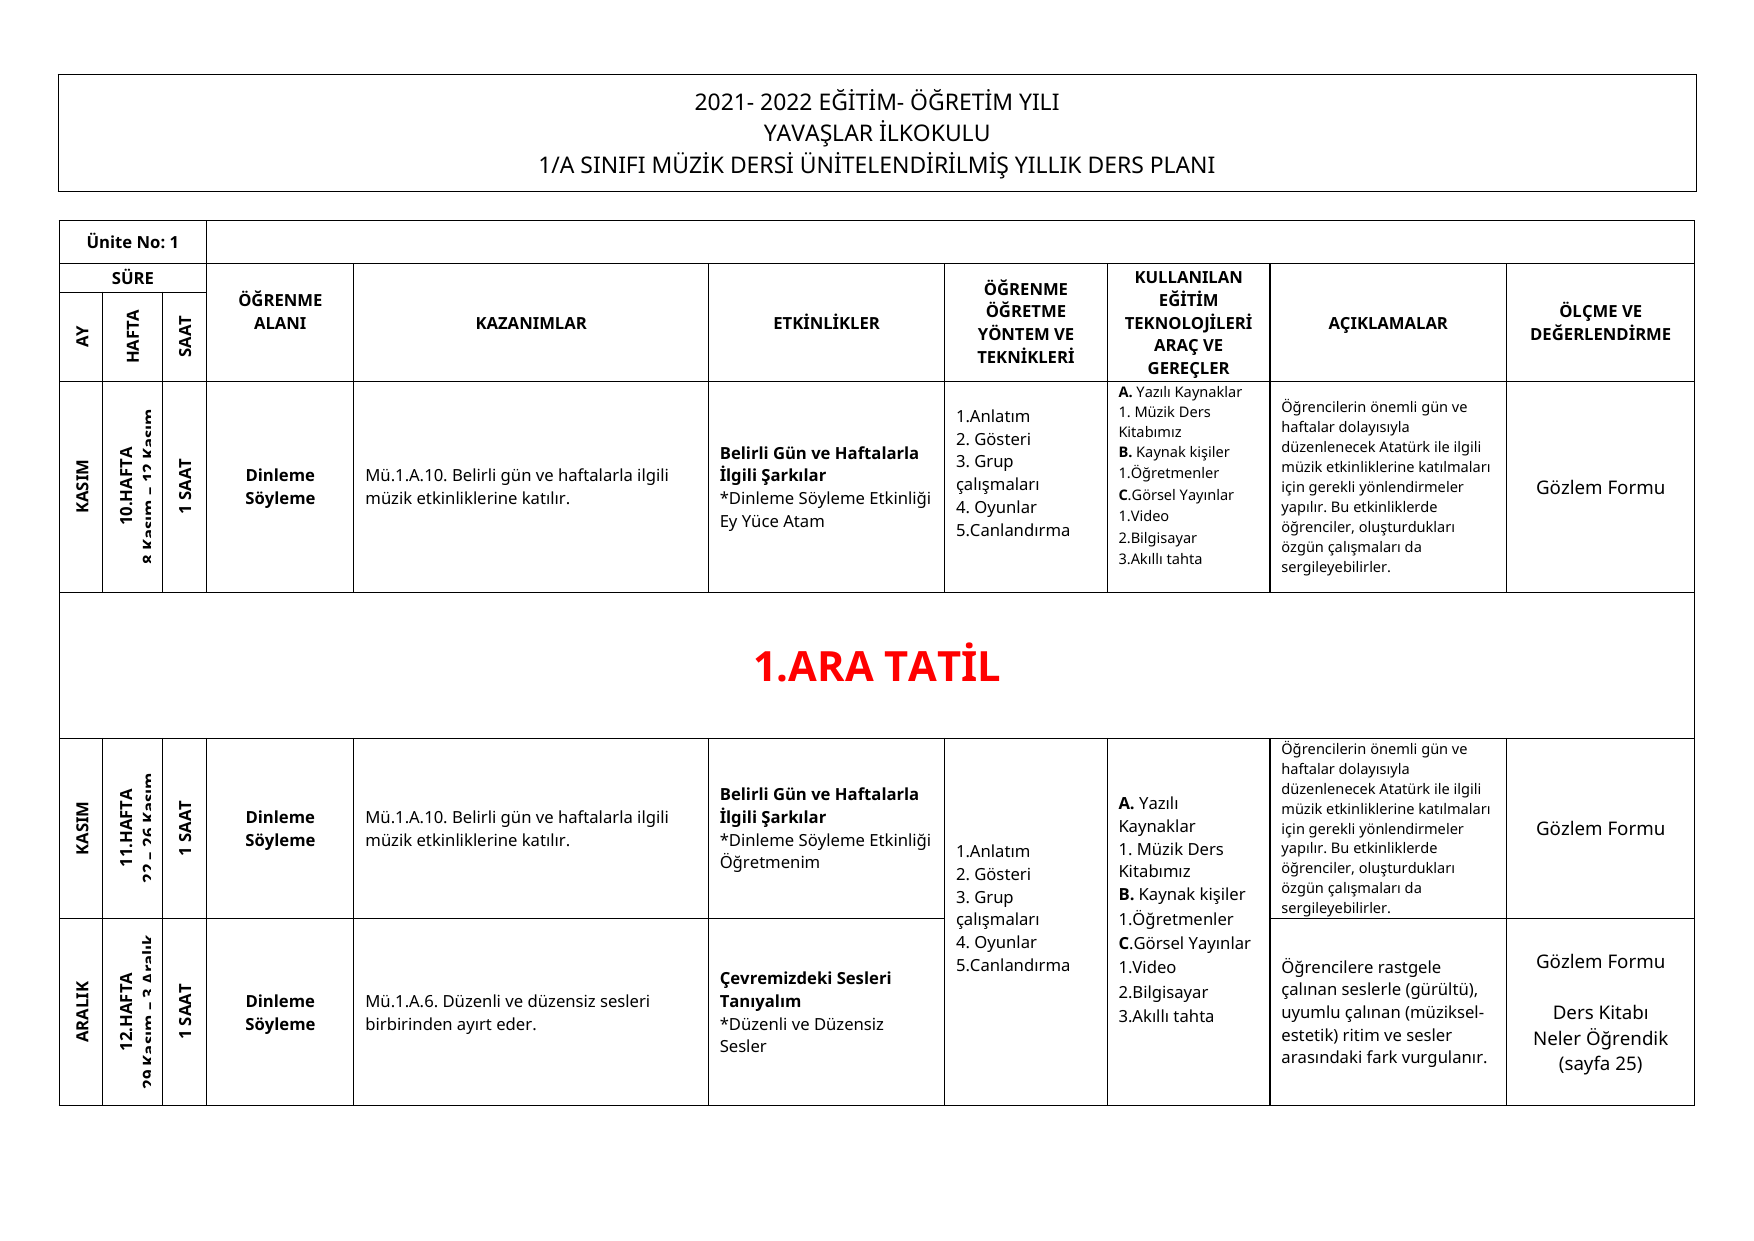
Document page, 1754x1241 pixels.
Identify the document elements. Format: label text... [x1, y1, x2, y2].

table_cell HAFTA [103, 293, 162, 381]
table_cell Öğrencilere rastgele çalınan seslerle (gürültü), uyumlu çalınan (müziksel-estetik) ritim ve sesler arasındaki fark vurgulanır. [1271, 919, 1506, 1105]
table_cell 1 SAAT [163, 739, 206, 918]
table_cell 12.HAFTA 29 Kasım – 3 Aralık [103, 919, 162, 1105]
table_cell Mü.1.A.10. Belirli gün ve haftalarla ilgili müzik etkinliklerine katılır. [354, 382, 708, 592]
table_cell Mü.1.A.10. Belirli gün ve haftalarla ilgili müzik etkinliklerine katılır. [354, 739, 708, 918]
table_cell ARALIK [60, 919, 102, 1105]
table_cell AÇIKLAMALAR [1271, 264, 1506, 381]
table_cell Öğrencilerin önemli gün ve haftalar dolayısıyla düzenlenecek Atatürk ile ilgili müzik etkinliklerine katılmaları için gerekli yönlendirmeler yapılır. Bu etkinliklerde öğrenciler, oluşturdukları özgün çalışmaları da sergileyebilirler. [1271, 382, 1506, 592]
table_cell ÖLÇME VE DEĞERLENDİRME [1507, 264, 1694, 381]
table_cell Gözlem Formu [1507, 739, 1694, 918]
table_cell Dinleme Söyleme [207, 382, 353, 592]
table_cell A. Yazılı Kaynaklar 1. Müzik Ders Kitabımız B. Kaynak kişiler 1.Öğretmenler C.Görsel Yayınlar 1.Video 2.Bilgisayar 3.Akıllı tahta [1108, 739, 1269, 1105]
table_cell 10.HAFTA 8 Kasım – 12 Kasım [103, 382, 162, 592]
table_cell ETKİNLİKLER [709, 264, 944, 381]
table_cell Öğrencilerin önemli gün ve haftalar dolayısıyla düzenlenecek Atatürk ile ilgili müzik etkinliklerine katılmaları için gerekli yönlendirmeler yapılır. Bu etkinliklerde öğrenciler, oluşturdukları özgün çalışmaları da sergileyebilirler. [1271, 739, 1506, 918]
table_cell 1.Anlatım 2. Gösteri 3. Grup çalışmaları 4. Oyunlar 5.Canlandırma [945, 739, 1107, 1105]
table_cell ÖĞRENME ALANI [207, 264, 353, 381]
table_cell SÜRE [60, 264, 206, 292]
table_cell SAAT [163, 293, 206, 381]
table_cell Mü.1.A.6. Düzenli ve düzensiz sesleri birbirinden ayırt eder. [354, 919, 708, 1105]
table_cell Belirli Gün ve Haftalarla İlgili Şarkılar *Dinleme Söyleme Etkinliği Ey Yüce Atam [709, 382, 944, 592]
table_cell 1.Anlatım 2. Gösteri 3. Grup çalışmaları 4. Oyunlar 5.Canlandırma [945, 382, 1107, 592]
table_cell KAZANIMLAR [354, 264, 708, 381]
table_header Ünite No: 1 [60, 221, 206, 263]
table_cell ÖĞRENME ÖĞRETME YÖNTEM VE TEKNİKLERİ [945, 264, 1107, 381]
table_cell Belirli Gün ve Haftalarla İlgili Şarkılar *Dinleme Söyleme Etkinliği Öğretmenim [709, 739, 944, 918]
table_header [207, 221, 1694, 263]
table_cell Dinleme Söyleme [207, 739, 353, 918]
table_cell Gözlem Formu Ders Kitabı Neler Öğrendik (sayfa 25) [1507, 919, 1694, 1105]
table_cell Dinleme Söyleme [207, 919, 353, 1105]
table_cell AY [60, 293, 102, 381]
table_cell KULLANILAN EĞİTİM TEKNOLOJİLERİ ARAÇ VE GEREÇLER [1108, 264, 1269, 381]
table_cell 1.ARA TATİL [60, 593, 1694, 738]
table_cell 11.HAFTA 22 – 26 Kasım [103, 739, 162, 918]
table_cell KASIM [60, 382, 102, 592]
table_cell 1 SAAT [163, 382, 206, 592]
table_cell KASIM [60, 739, 102, 918]
table_cell A. Yazılı Kaynaklar 1. Müzik Ders Kitabımız B. Kaynak kişiler 1.Öğretmenler C.Görsel Yayınlar 1.Video 2.Bilgisayar 3.Akıllı tahta [1108, 382, 1269, 592]
table_cell Çevremizdeki Sesleri Tanıyalım *Düzenli ve Düzensiz Sesler [709, 919, 944, 1105]
table_cell Gözlem Formu [1507, 382, 1694, 592]
table_cell 1 SAAT [163, 919, 206, 1105]
